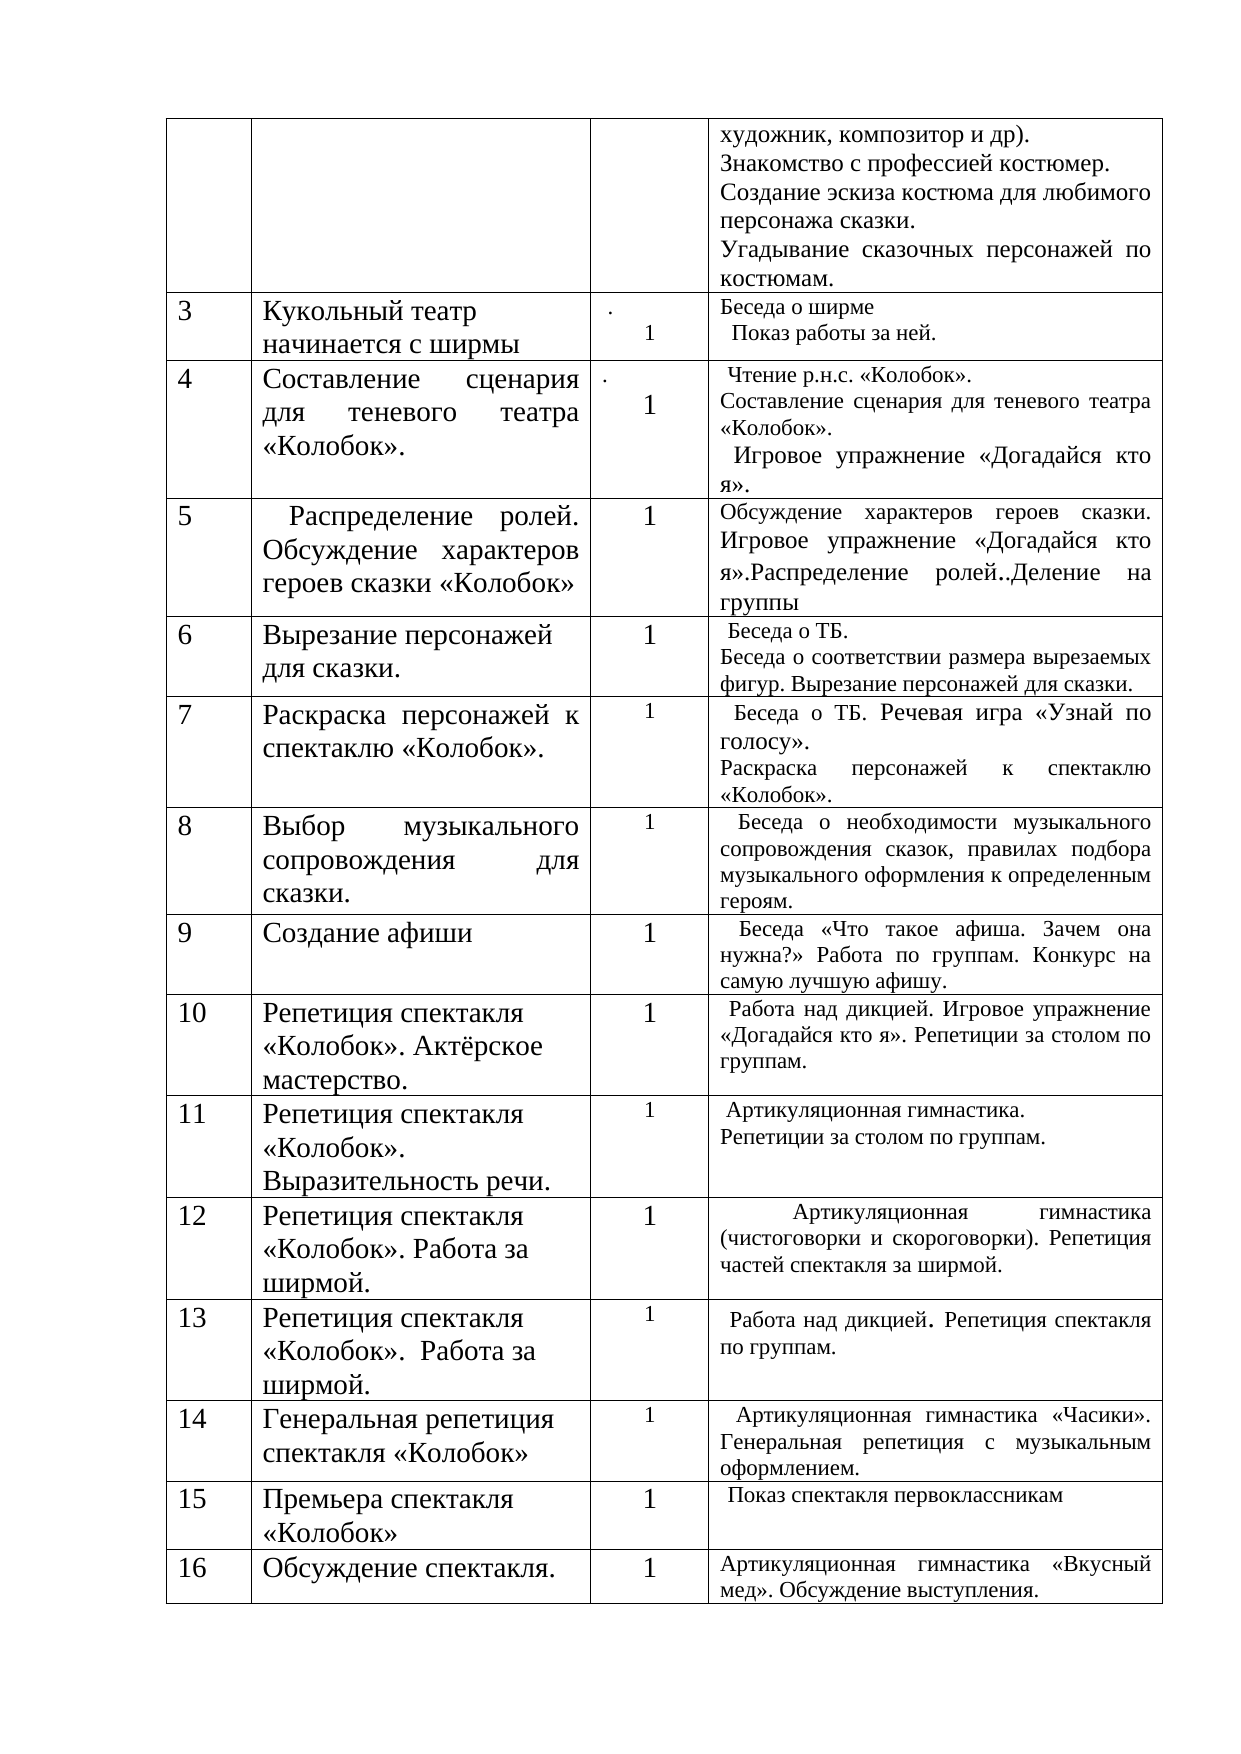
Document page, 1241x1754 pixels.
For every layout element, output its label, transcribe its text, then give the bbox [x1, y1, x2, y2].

table_cell Обсуждение спектакля. [252, 1550, 590, 1602]
table_cell 1 [591, 1482, 708, 1549]
table_cell 10 [167, 995, 251, 1095]
table_cell 16 [167, 1550, 251, 1602]
table_cell Артикуляционная гимнастика «Вкусный мед». Обсуждение выступления. [709, 1550, 1162, 1602]
table_cell 3 [167, 293, 251, 360]
table_cell Работа над дикцией. Игровое упражнение «Догадайся кто я». Репетиции за столом по группам. [709, 995, 1162, 1095]
table_cell 1 [591, 995, 708, 1095]
table_cell 1 [591, 1198, 708, 1299]
table_cell Репетиция спектакля «Колобок». Выразительность речи. [252, 1096, 590, 1197]
table_cell 8 [167, 808, 251, 914]
table_cell Вырезание персонажей для сказки. [252, 617, 590, 696]
table_cell 1 [591, 915, 708, 994]
table_cell 1 [591, 1550, 708, 1602]
table_cell . 1 [591, 361, 708, 497]
table_cell Выбор музыкального сопровождения для сказки. [252, 808, 590, 914]
table_cell 9 [167, 915, 251, 994]
table_cell Составление сценария для теневого театра «Колобок». [252, 361, 590, 497]
table_cell 13 [167, 1300, 251, 1400]
table_cell Раскраска персонажей к спектаклю «Колобок». [252, 697, 590, 807]
table_cell 14 [167, 1401, 251, 1481]
table_cell 4 [167, 361, 251, 497]
table_cell 1 [591, 617, 708, 696]
table_cell 1 [591, 1300, 708, 1400]
table_cell Кукольный театр начинается с ширмы [252, 293, 590, 360]
table_cell Беседа о ширме Показ работы за ней. [709, 293, 1162, 360]
table_cell Репетиция спектакля «Колобок». Работа за ширмой. [252, 1198, 590, 1299]
table_cell 1 [591, 1401, 708, 1481]
table_cell Артикуляционная гимнастика (чистоговорки и скороговорки). Репетиция частей спектакля за ширмой. [709, 1198, 1162, 1299]
table_cell Создание афиши [252, 915, 590, 994]
table_cell Беседа о необходимости музыкального сопровождения сказок, правилах подбора музыкального оформления к определенным героям. [709, 808, 1162, 914]
table_cell 15 [167, 1482, 251, 1549]
table_cell . 1 [591, 293, 708, 360]
table_cell 1 [591, 697, 708, 807]
table_cell Артикуляционная гимнастика. Репетиции за столом по группам. [709, 1096, 1162, 1197]
table_cell 12 [167, 1198, 251, 1299]
table_cell Распределение ролей. Обсуждение характеров героев сказки «Колобок» [252, 499, 590, 616]
table_cell Показ спектакля первоклассникам [709, 1482, 1162, 1549]
table_cell Беседа о ТБ. Беседа о соответствии размера вырезаемых фигур. Вырезание персонажей для сказки. [709, 617, 1162, 696]
table_cell Беседа о ТБ. Речевая игра «Узнай по голосу». Раскраска персонажей к спектаклю «Колобок». [709, 697, 1162, 807]
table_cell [709, 119, 1162, 292]
table_cell 6 [167, 617, 251, 696]
table_cell 1 [591, 808, 708, 914]
table_cell Артикуляционная гимнастика «Часики». Генеральная репетиция с музыкальным оформлением. [709, 1401, 1162, 1481]
table_cell 7 [167, 697, 251, 807]
table_cell 1 [591, 1096, 708, 1197]
table_cell Чтение р.н.с. «Колобок». Составление сценария для теневого театра «Колобок». Игровое упражнение «Догадайся кто я». [709, 361, 1162, 497]
table_cell Репетиция спектакля «Колобок». Актёрское мастерство. [252, 995, 590, 1095]
table_cell 1 [591, 119, 708, 292]
table_cell 5 [167, 499, 251, 616]
table_cell 11 [167, 1096, 251, 1197]
table_cell Работа над дикцией. Репетиция спектакля по группам. [709, 1300, 1162, 1400]
table_cell Обсуждение характеров героев сказки. Игровое упражнение «Догадайся кто я».Распределение ролей..Деление на группы [709, 499, 1162, 616]
table_cell Премьера спектакля «Колобок» [252, 1482, 590, 1549]
table_cell Репетиция спектакля «Колобок». Работа за ширмой. [252, 1300, 590, 1400]
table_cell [252, 119, 590, 292]
table_cell 1 [591, 499, 708, 616]
table_cell Беседа «Что такое афиша. Зачем она нужна?» Работа по группам. Конкурс на самую лучшую афишу. [709, 915, 1162, 994]
table_cell 2 [167, 119, 251, 292]
table_cell Генеральная репетиция спектакля «Колобок» [252, 1401, 590, 1481]
